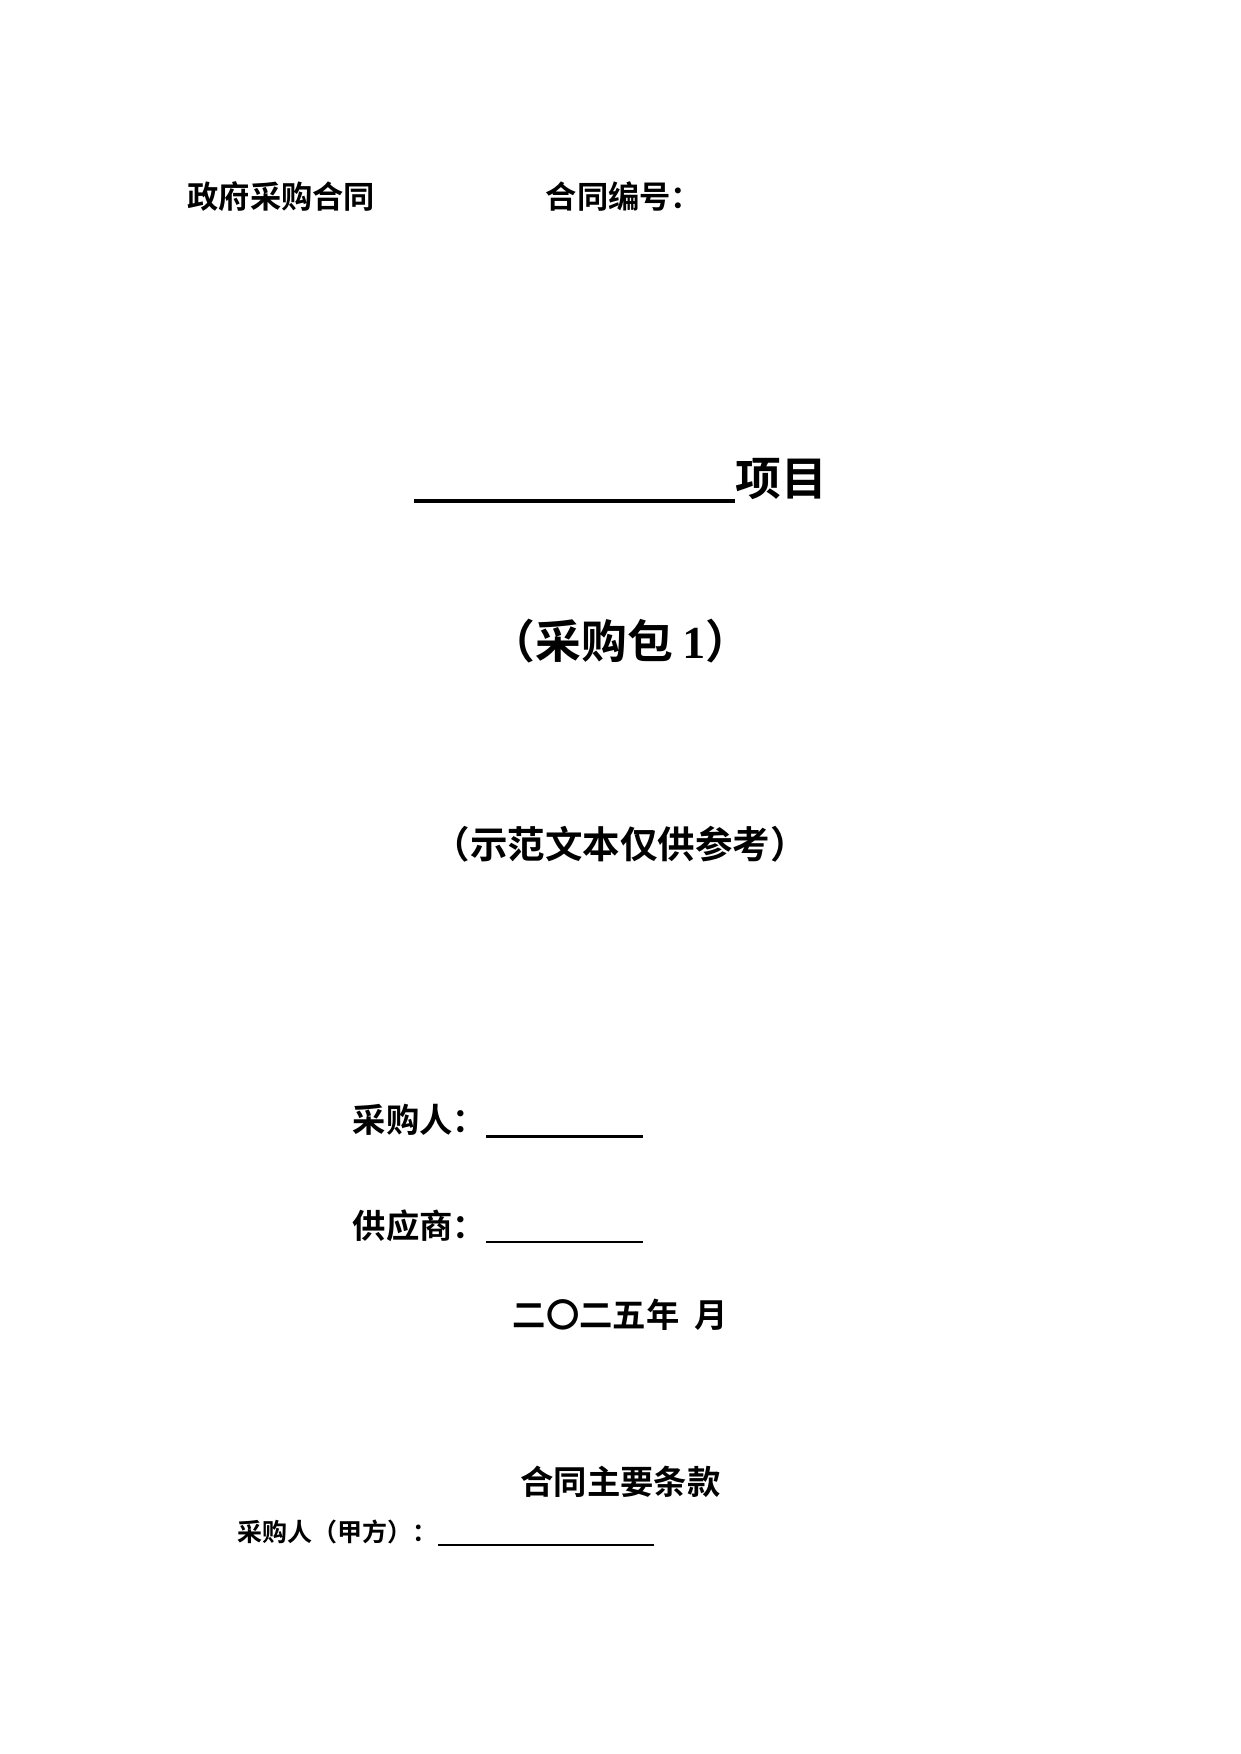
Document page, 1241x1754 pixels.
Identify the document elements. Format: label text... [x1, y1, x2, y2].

text （采购包1） [187, 589, 1053, 687]
text （示范文本仅供参考） [187, 809, 1053, 874]
text 政府采购合同 合同编号： [187, 162, 1053, 227]
text 项目 [187, 427, 1053, 524]
text 二〇二五年 月 [187, 1280, 1053, 1345]
text 供应商： [187, 1191, 1053, 1256]
text 采购人（甲方）： [187, 1513, 1053, 1549]
text 合同主要条款 [187, 1448, 1053, 1513]
text 采购人： [187, 1086, 1053, 1151]
